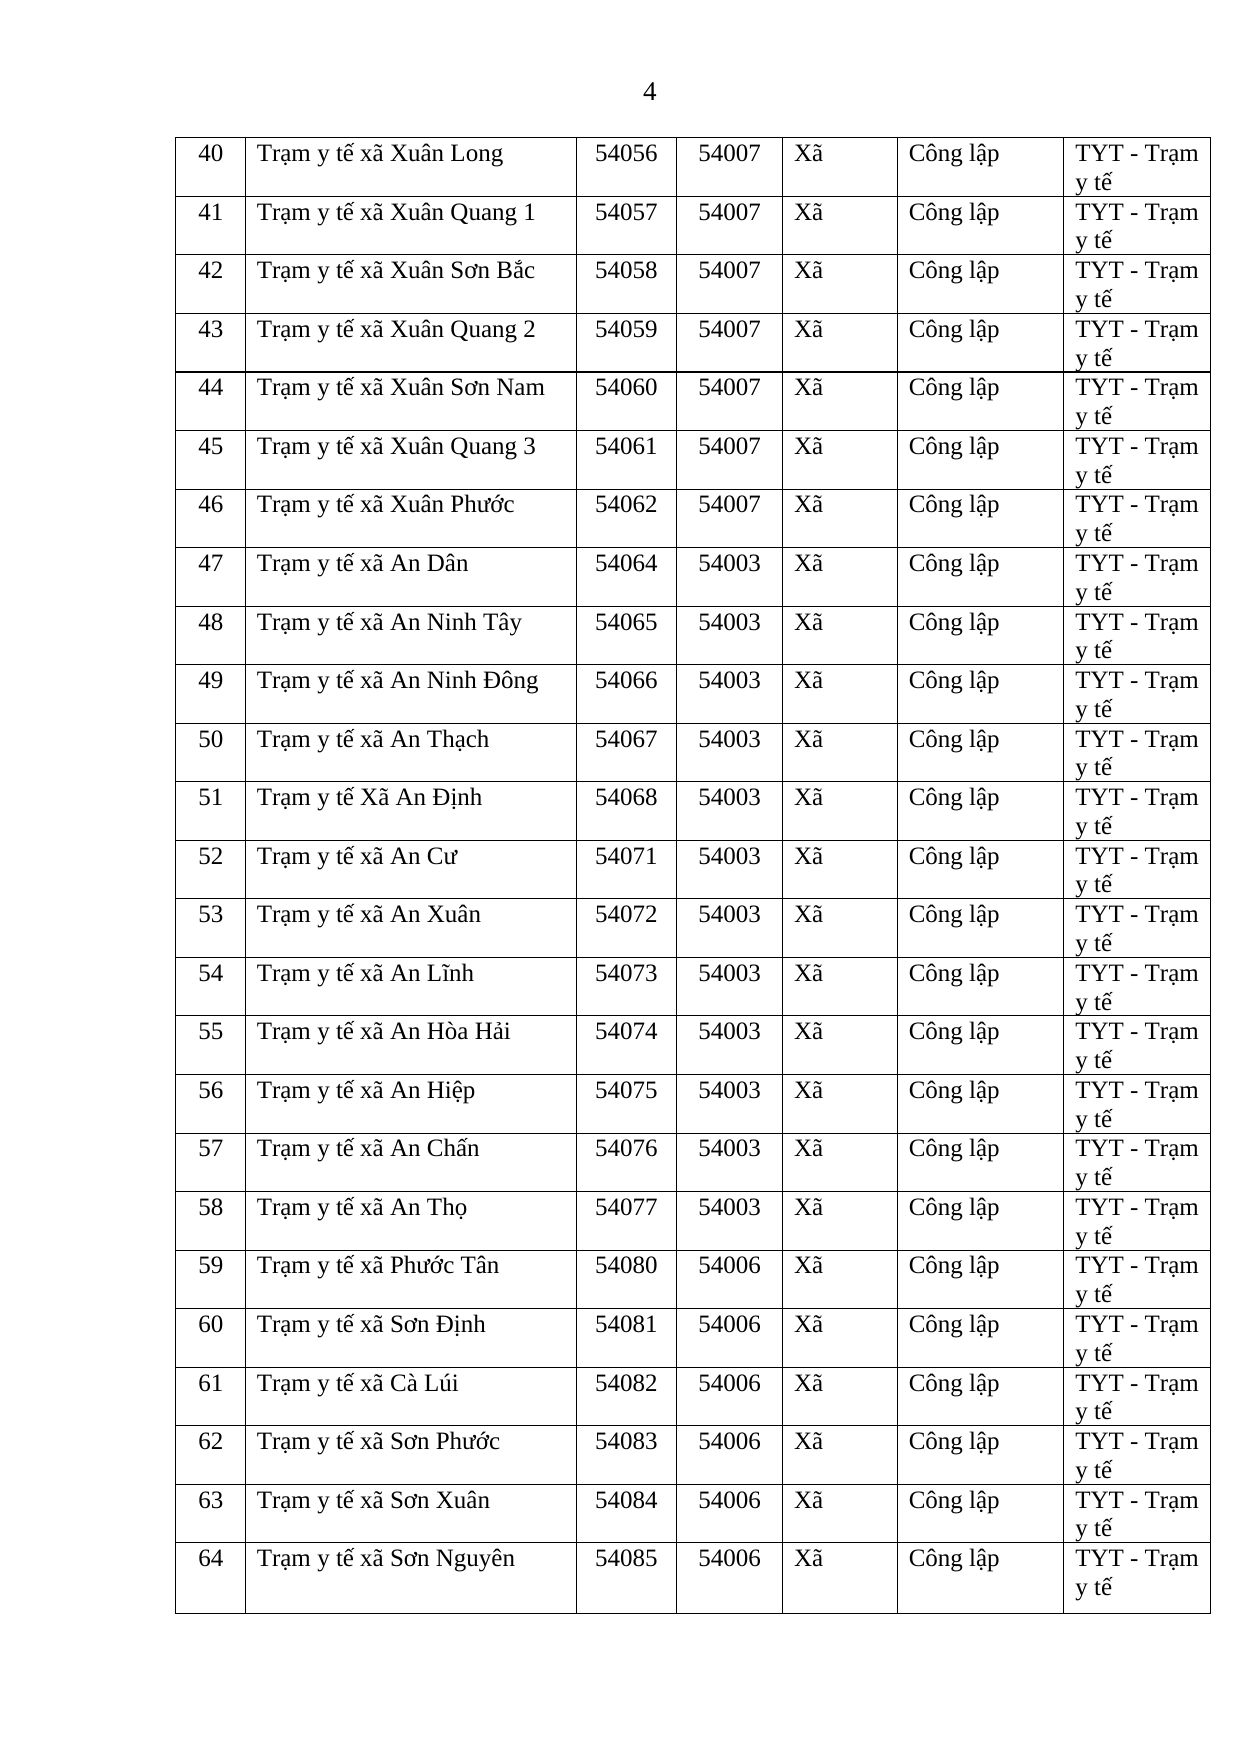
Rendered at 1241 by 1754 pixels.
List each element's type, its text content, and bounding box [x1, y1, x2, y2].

table_cell 54006 [677, 1543, 782, 1613]
table_cell Trạm y tế xã An Hòa Hải [246, 1016, 576, 1074]
table_cell TYT - Trạm y tế [1064, 1543, 1210, 1613]
table_cell 64 [176, 1543, 245, 1613]
table_cell 54085 [577, 1543, 676, 1613]
table_cell Công lập [898, 1251, 1063, 1308]
table_cell 42 [176, 255, 245, 313]
table_cell 54058 [577, 255, 676, 313]
table_cell 40 [176, 138, 245, 196]
table_cell Công lập [898, 490, 1063, 547]
table_cell 54074 [577, 1016, 676, 1074]
table_cell Công lập [898, 1543, 1063, 1613]
table_cell Công lập [898, 958, 1063, 1015]
table_cell Trạm y tế xã An Cư [246, 841, 576, 898]
table_cell 54062 [577, 490, 676, 547]
table_cell 54056 [577, 138, 676, 196]
table_cell TYT - Trạm y tế [1064, 665, 1210, 723]
table_cell Trạm y tế Xã An Định [246, 782, 576, 840]
table_cell TYT - Trạm y tế [1064, 899, 1210, 957]
table_cell 50 [176, 724, 245, 781]
table_cell Công lập [898, 1309, 1063, 1367]
table_cell TYT - Trạm y tế [1064, 1134, 1210, 1191]
table_cell 54082 [577, 1368, 676, 1425]
table_cell Công lập [898, 138, 1063, 196]
table_cell Xã [783, 138, 897, 196]
table_cell Công lập [898, 314, 1063, 371]
table_cell 62 [176, 1426, 245, 1484]
table_cell 54007 [677, 314, 782, 371]
table_cell 54007 [677, 197, 782, 254]
table_cell Xã [783, 958, 897, 1015]
table_cell Xã [783, 1134, 897, 1191]
table_cell 54003 [677, 1016, 782, 1074]
table_cell 51 [176, 782, 245, 840]
table_cell Xã [783, 373, 897, 430]
table_cell 44 [176, 373, 245, 430]
table_cell Xã [783, 724, 897, 781]
table_cell 54075 [577, 1075, 676, 1132]
table_cell 54084 [577, 1485, 676, 1542]
table_cell 54080 [577, 1251, 676, 1308]
table_cell 54076 [577, 1134, 676, 1191]
table_cell Xã [783, 1426, 897, 1484]
table_cell 54006 [677, 1426, 782, 1484]
table_cell Trạm y tế xã An Lĩnh [246, 958, 576, 1015]
table_cell Xã [783, 431, 897, 488]
table_cell 54003 [677, 899, 782, 957]
table_cell 58 [176, 1192, 245, 1249]
table_cell Trạm y tế xã Xuân Long [246, 138, 576, 196]
table_cell 54003 [677, 1134, 782, 1191]
table_cell TYT - Trạm y tế [1064, 1075, 1210, 1132]
table_cell 48 [176, 607, 245, 664]
table_cell Công lập [898, 1368, 1063, 1425]
table_cell Trạm y tế xã An Thọ [246, 1192, 576, 1249]
table_cell Xã [783, 255, 897, 313]
table_cell Xã [783, 1016, 897, 1074]
table_cell Công lập [898, 1485, 1063, 1542]
table_cell Trạm y tế xã Phước Tân [246, 1251, 576, 1308]
table_cell Công lập [898, 255, 1063, 313]
table_cell TYT - Trạm y tế [1064, 1016, 1210, 1074]
table_cell 54006 [677, 1368, 782, 1425]
table_cell TYT - Trạm y tế [1064, 607, 1210, 664]
table_cell 54006 [677, 1485, 782, 1542]
table_cell 52 [176, 841, 245, 898]
table_cell Công lập [898, 782, 1063, 840]
table_cell Trạm y tế xã Sơn Nguyên [246, 1543, 576, 1613]
table_cell Xã [783, 1075, 897, 1132]
table_cell Xã [783, 1485, 897, 1542]
table_cell 54060 [577, 373, 676, 430]
table_cell 54083 [577, 1426, 676, 1484]
table_cell Công lập [898, 431, 1063, 488]
table_cell TYT - Trạm y tế [1064, 724, 1210, 781]
table_cell 54077 [577, 1192, 676, 1249]
table_cell 57 [176, 1134, 245, 1191]
table_cell 54006 [677, 1251, 782, 1308]
table_cell 54007 [677, 490, 782, 547]
table_cell Trạm y tế xã Xuân Quang 3 [246, 431, 576, 488]
table_cell 59 [176, 1251, 245, 1308]
table_cell 56 [176, 1075, 245, 1132]
table_cell 54003 [677, 782, 782, 840]
table_cell 54 [176, 958, 245, 1015]
table_cell 54007 [677, 431, 782, 488]
table_cell 54003 [677, 665, 782, 723]
table_cell 54072 [577, 899, 676, 957]
table_cell TYT - Trạm y tế [1064, 841, 1210, 898]
table_cell Xã [783, 1192, 897, 1249]
table_cell TYT - Trạm y tế [1064, 1368, 1210, 1425]
table_cell 45 [176, 431, 245, 488]
table_cell 63 [176, 1485, 245, 1542]
table_cell 54006 [677, 1309, 782, 1367]
table_cell TYT - Trạm y tế [1064, 197, 1210, 254]
table_cell TYT - Trạm y tế [1064, 490, 1210, 547]
table_cell Trạm y tế xã Xuân Quang 1 [246, 197, 576, 254]
table_cell Xã [783, 548, 897, 606]
table_cell Trạm y tế xã An Dân [246, 548, 576, 606]
table_cell Công lập [898, 1075, 1063, 1132]
table_cell TYT - Trạm y tế [1064, 782, 1210, 840]
table_cell Trạm y tế xã Xuân Sơn Bắc [246, 255, 576, 313]
table_cell Trạm y tế xã Sơn Định [246, 1309, 576, 1367]
table_cell Công lập [898, 724, 1063, 781]
table_cell 54007 [677, 138, 782, 196]
table_cell Xã [783, 490, 897, 547]
table_cell 54003 [677, 841, 782, 898]
table_cell Công lập [898, 1426, 1063, 1484]
table_cell 54064 [577, 548, 676, 606]
table_cell Công lập [898, 197, 1063, 254]
table_cell Trạm y tế xã An Xuân [246, 899, 576, 957]
table_cell 54003 [677, 724, 782, 781]
table_cell Xã [783, 607, 897, 664]
table_cell Trạm y tế xã Xuân Phước [246, 490, 576, 547]
table_cell 55 [176, 1016, 245, 1074]
table_cell Xã [783, 841, 897, 898]
table_cell TYT - Trạm y tế [1064, 431, 1210, 488]
table_cell Trạm y tế xã Xuân Quang 2 [246, 314, 576, 371]
table_cell TYT - Trạm y tế [1064, 1485, 1210, 1542]
table_cell Công lập [898, 1134, 1063, 1191]
table_cell Xã [783, 1543, 897, 1613]
table_cell 49 [176, 665, 245, 723]
table_cell 43 [176, 314, 245, 371]
table_cell Trạm y tế xã Sơn Xuân [246, 1485, 576, 1542]
table_cell TYT - Trạm y tế [1064, 373, 1210, 430]
table_cell Trạm y tế xã An Hiệp [246, 1075, 576, 1132]
table_cell 54007 [677, 255, 782, 313]
table_cell Trạm y tế xã Sơn Phước [246, 1426, 576, 1484]
table_cell 61 [176, 1368, 245, 1425]
table_cell Xã [783, 197, 897, 254]
table_cell 54003 [677, 548, 782, 606]
table_cell 41 [176, 197, 245, 254]
table_cell 46 [176, 490, 245, 547]
table_cell 54071 [577, 841, 676, 898]
table_cell Xã [783, 1251, 897, 1308]
table_cell 54068 [577, 782, 676, 840]
table_cell TYT - Trạm y tế [1064, 1251, 1210, 1308]
table_cell Xã [783, 1309, 897, 1367]
table_cell Trạm y tế xã An Chấn [246, 1134, 576, 1191]
table_cell 54003 [677, 607, 782, 664]
table_cell TYT - Trạm y tế [1064, 1426, 1210, 1484]
table_cell Trạm y tế xã An Ninh Tây [246, 607, 576, 664]
table_cell Công lập [898, 548, 1063, 606]
table_cell 54067 [577, 724, 676, 781]
table_cell Công lập [898, 665, 1063, 723]
table_cell TYT - Trạm y tế [1064, 1192, 1210, 1249]
table_cell Trạm y tế xã An Thạch [246, 724, 576, 781]
table_cell 54066 [577, 665, 676, 723]
table_cell 54003 [677, 958, 782, 1015]
table_cell Xã [783, 665, 897, 723]
table_cell 54007 [677, 373, 782, 430]
table_cell Công lập [898, 1016, 1063, 1074]
table_cell Xã [783, 782, 897, 840]
table_cell TYT - Trạm y tế [1064, 958, 1210, 1015]
table_cell Công lập [898, 373, 1063, 430]
table_cell TYT - Trạm y tế [1064, 314, 1210, 371]
table_cell Trạm y tế xã Xuân Sơn Nam [246, 373, 576, 430]
table_cell TYT - Trạm y tế [1064, 138, 1210, 196]
table_cell 47 [176, 548, 245, 606]
table_cell 54073 [577, 958, 676, 1015]
table_cell Công lập [898, 1192, 1063, 1249]
table_cell TYT - Trạm y tế [1064, 255, 1210, 313]
table_cell Trạm y tế xã Cà Lúi [246, 1368, 576, 1425]
table_cell 54081 [577, 1309, 676, 1367]
table_cell 54003 [677, 1075, 782, 1132]
table_cell Công lập [898, 607, 1063, 664]
table_cell 54059 [577, 314, 676, 371]
table_cell 54061 [577, 431, 676, 488]
table_cell Xã [783, 899, 897, 957]
table_cell Xã [783, 314, 897, 371]
table_cell Công lập [898, 899, 1063, 957]
table_cell 60 [176, 1309, 245, 1367]
table_cell 54065 [577, 607, 676, 664]
table_cell Công lập [898, 841, 1063, 898]
table_cell TYT - Trạm y tế [1064, 548, 1210, 606]
table_cell 54003 [677, 1192, 782, 1249]
table_cell TYT - Trạm y tế [1064, 1309, 1210, 1367]
table_cell 54057 [577, 197, 676, 254]
table_cell Trạm y tế xã An Ninh Đông [246, 665, 576, 723]
table_cell 53 [176, 899, 245, 957]
table_cell Xã [783, 1368, 897, 1425]
